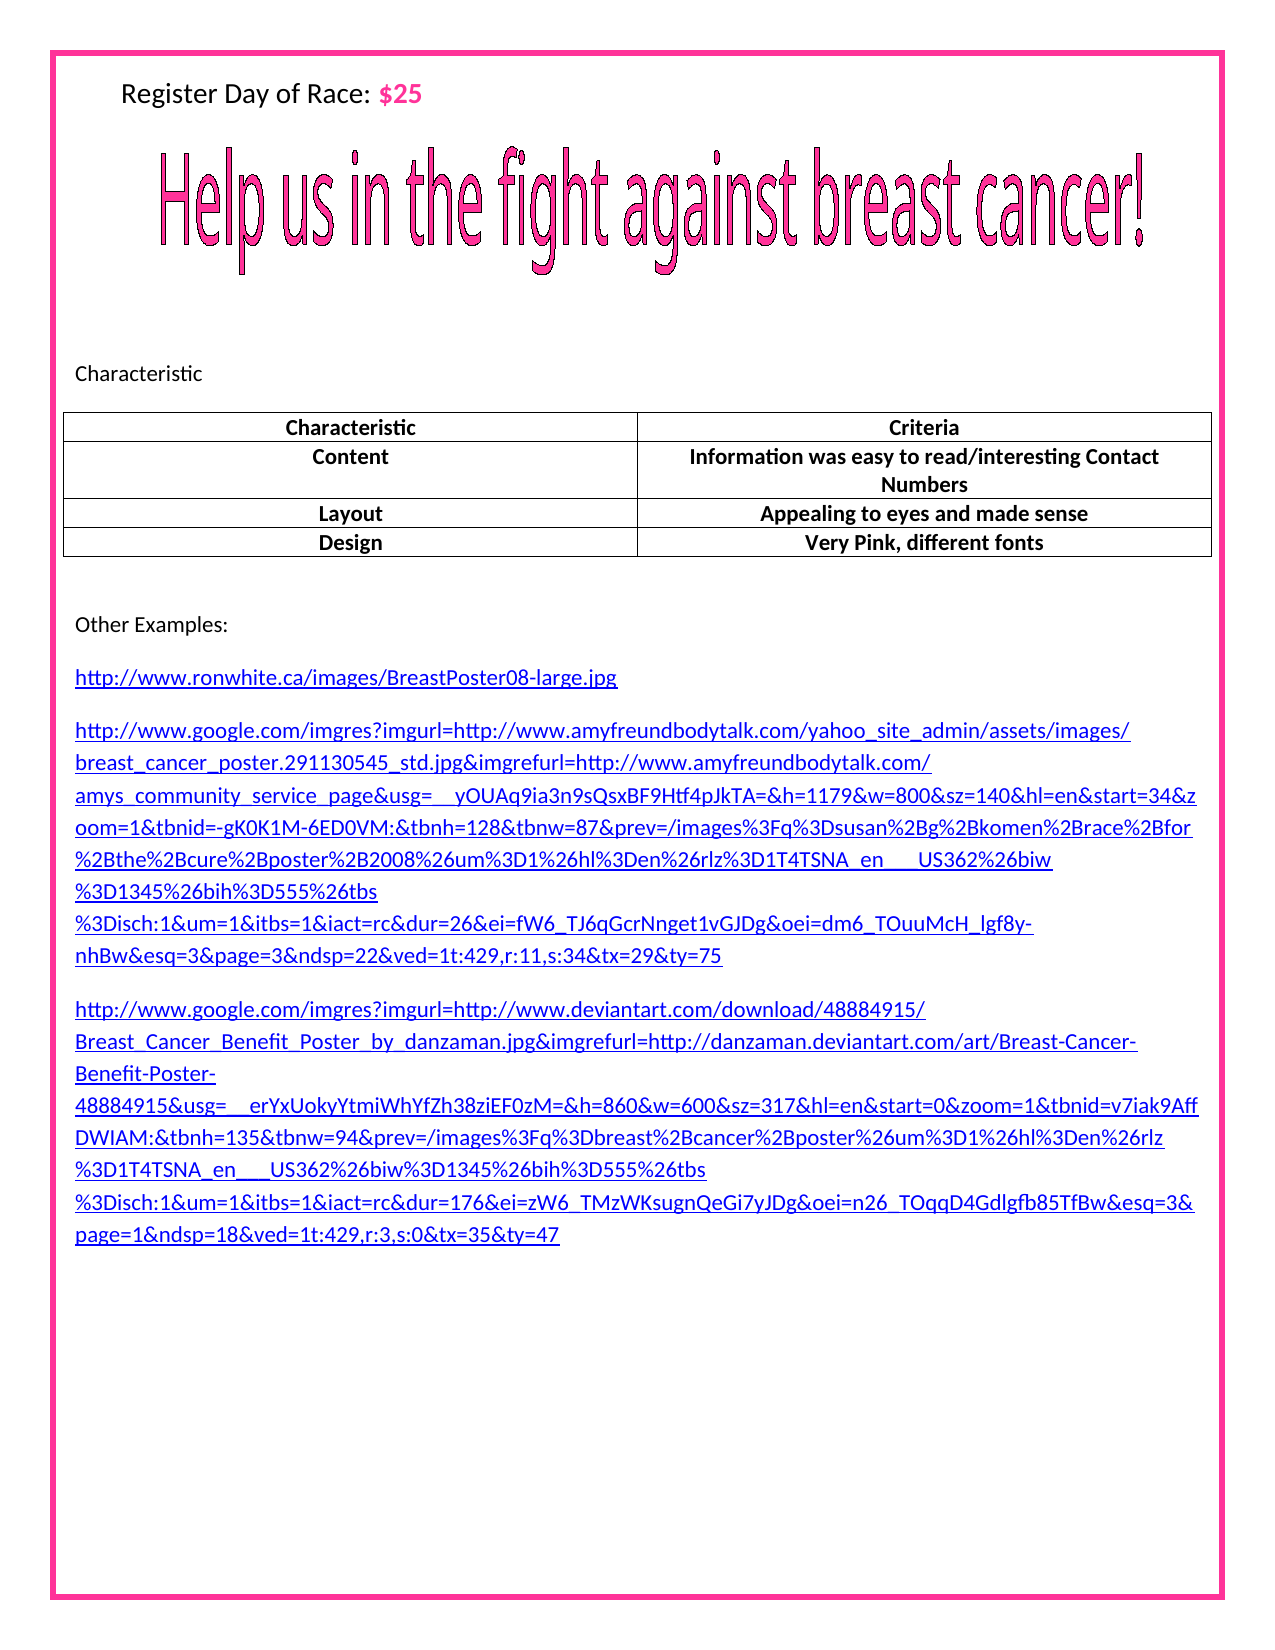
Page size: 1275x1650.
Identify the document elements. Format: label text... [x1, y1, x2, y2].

text http://www.google.com/imgres?imgurl=http://www.amyfreundbodytalk.com/yahoo_site_admin/assets/images/breast_cancer_poster.291130545_std.jpg&imgrefurl=http://www.amyfreundbodytalk.com/amys_community_service_page&usg=__yOUAq9ia3n9sQsxBF9Htf4pJkTA=&h=1179&w=800&sz=140&hl=en&start=34&zoom=1&tbnid=-gK0K1M-6ED0VM:&tbnh=128&tbnw=87&prev=/images%3Fq%3Dsusan%2Bg%2Bkomen%2Brace%2Bfor%2Bthe%2Bcure%2Bposter%2B2008%26um%3D1%26hl%3Den%26rlz%3D1T4TSNA_en___US362%26biw%3D1345%26bih%3D555%26tbs%3Disch:1&um=1&itbs=1&iact=rc&dur=26&ei=fW6_TJ6qGcrNnget1vGJDg&oei=dm6_TOuuMcH_lgf8y-nhBw&esq=3&page=3&ndsp=22&ved=1t:429,r:11,s:34&tx=29&ty=75 [75, 716, 1200, 970]
table_cell Appealing to eyes and made sense [638, 499, 1211, 527]
table_cell Content [64, 442, 637, 498]
text http://www.ronwhite.ca/images/BreastPoster08-large.jpg [75, 663, 1200, 691]
text Characteristic [75, 359, 1200, 387]
text http://www.google.com/imgres?imgurl=http://www.deviantart.com/download/48884915/Breast_Cancer_Benefit_Poster_by_danzaman.jpg&imgrefurl=http://danzaman.deviantart.com/art/Breast-Cancer-Benefit-Poster-48884915&usg=__erYxUokyYtmiWhYfZh38ziEF0zM=&h=860&w=600&sz=317&hl=en&start=0&zoom=1&tbnid=v7iak9AffDWIAM:&tbnh=135&tbnw=94&prev=/images%3Fq%3Dbreast%2Bcancer%2Bposter%26um%3D1%26hl%3Den%26rlz%3D1T4TSNA_en___US362%26biw%3D1345%26bih%3D555%26tbs%3Disch:1&um=1&itbs=1&iact=rc&dur=176&ei=zW6_TMzWKsugnQeGi7yJDg&oei=n26_TOqqD4Gdlgfb85TfBw&esq=3&page=1&ndsp=18&ved=1t:429,r:3,s:0&tx=35&ty=47 [75, 995, 1200, 1248]
table_cell Design [64, 528, 637, 556]
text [75, 75, 1200, 281]
table_cell Very Pink, different fonts [638, 528, 1211, 556]
table_header Criteria [638, 413, 1211, 441]
text Other Examples: [75, 610, 1200, 638]
table_cell Layout [64, 499, 637, 527]
table_cell Information was easy to read/interesting Contact Numbers [638, 442, 1211, 498]
table_header Characteristic [64, 413, 637, 441]
